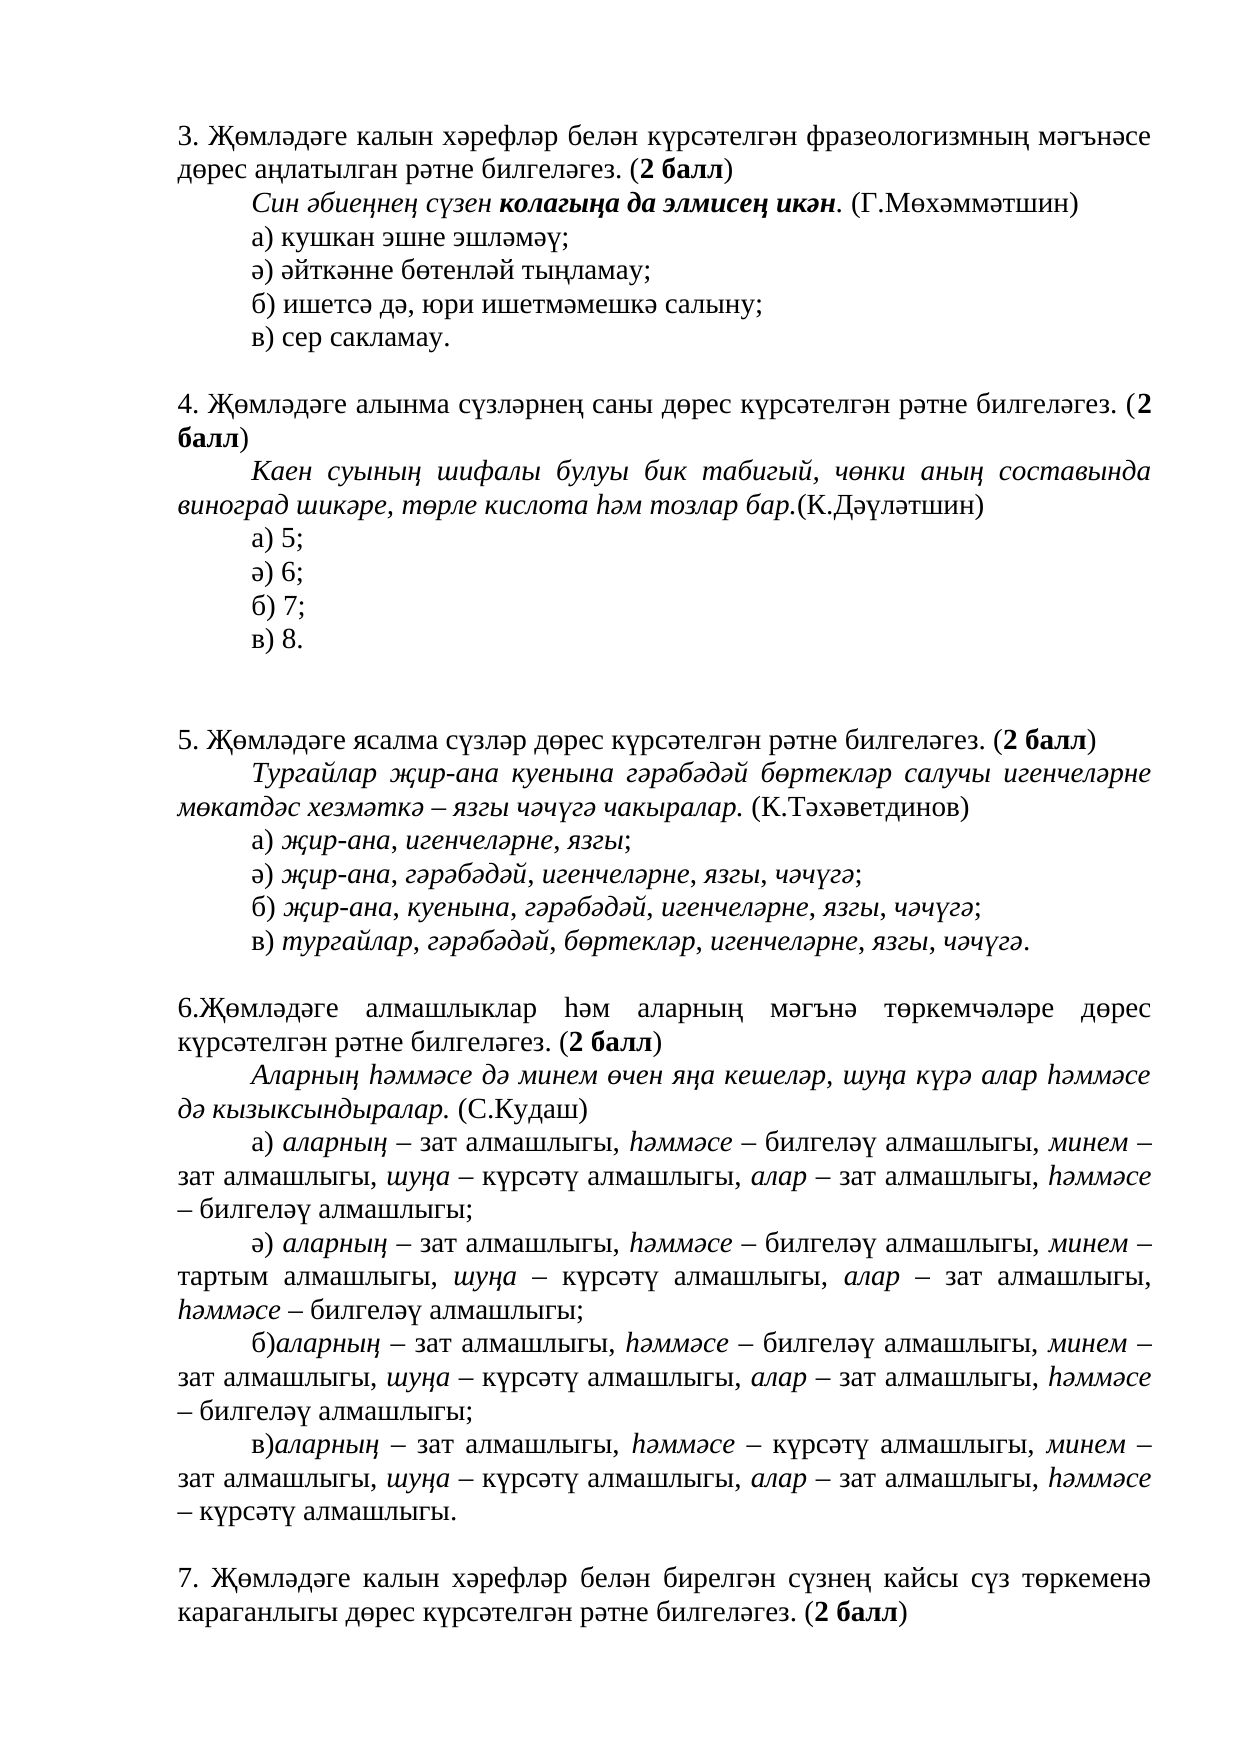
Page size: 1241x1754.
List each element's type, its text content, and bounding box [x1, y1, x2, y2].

text б)аларның – зат алмашлыгы, һәммәсе – билгеләү алмашлыгы, минем – зат алмашлыгы, шуңа – күрсәтү алмашлыгы, алар – зат алмашлыгы, һәммәсе – билгеләү алмашлыгы; [177, 1326, 1152, 1426]
text 7. Җөмләдәге калын хәрефләр белән бирелгән сүзнең кайсы сүз төркеменә караганлыгы дөрес күрсәтелгән рәтне билгеләгез. (2 балл) [177, 1560, 1152, 1627]
text б) ишетсә дә, юри ишетмәмешкә салыну; [177, 286, 1152, 319]
text а) 5; [177, 521, 1152, 554]
text 3. Җөмләдәге калын хәрефләр белән күрсәтелгән фразеологизмның мәгънәсе дөрес аңлатылган рәтне билгеләгез. (2 балл) [177, 118, 1152, 185]
text в) тургайлар, гәрәбәдәй, бөртекләр, игенчеләрне, язгы, чәчүгә. [177, 923, 1152, 957]
text ә) җир-ана, гәрәбәдәй, игенчеләрне, язгы, чәчүгә; [177, 856, 1152, 889]
text 5. Җөмләдәге ясалма сүзләр дөрес күрсәтелгән рәтне билгеләгез. (2 балл) [177, 722, 1152, 755]
text Син әбиеңнең сүзен колагыңа да элмисең икән. (Г.Мөхәммәтшин) [177, 185, 1152, 219]
text а) җир-ана, игенчеләрне, язгы; [177, 822, 1152, 856]
text Каен суының шифалы булуы бик табигый, чөнки аның составында виноград шикәре, төрле кислота һәм тозлар бар.(К.Дәүләтшин) [177, 453, 1152, 521]
text 6.Җөмләдәге алмашлыклар һәм аларның мәгънә төркемчәләре дөрес күрсәтелгән рәтне билгеләгез. (2 балл) [177, 990, 1152, 1057]
text Тургайлар җир-ана куенына гәрәбәдәй бөртекләр салучы игенчеләрне мөкатдәс хезмәткә – язгы чәчүгә чакыралар. (К.Тәхәветдинов) [177, 755, 1152, 822]
text ә) әйткәнне бөтенләй тыңламау; [177, 252, 1152, 286]
text а) аларның – зат алмашлыгы, һәммәсе – билгеләү алмашлыгы, минем – зат алмашлыгы, шуңа – күрсәтү алмашлыгы, алар – зат алмашлыгы, һәммәсе – билгеләү алмашлыгы; [177, 1124, 1152, 1225]
text а) кушкан эшне эшләмәү; [177, 219, 1152, 252]
text в) 8. [177, 621, 1152, 655]
text в)аларның – зат алмашлыгы, һәммәсе – күрсәтү алмашлыгы, минем – зат алмашлыгы, шуңа – күрсәтү алмашлыгы, алар – зат алмашлыгы, һәммәсе – күрсәтү алмашлыгы. [177, 1426, 1152, 1527]
text в) сер сакламау. [177, 319, 1152, 353]
text б) 7; [177, 588, 1152, 621]
text 4. Җөмләдәге алынма сүзләрнең саны дөрес күрсәтелгән рәтне билгеләгез. (2 балл) [177, 386, 1152, 453]
text ә) аларның – зат алмашлыгы, һәммәсе – билгеләү алмашлыгы, минем – тартым алмашлыгы, шуңа – күрсәтү алмашлыгы, алар – зат алмашлыгы, һәммәсе – билгеләү алмашлыгы; [177, 1225, 1152, 1326]
text б) җир-ана, куенына, гәрәбәдәй, игенчеләрне, язгы, чәчүгә; [177, 889, 1152, 923]
text Аларның һәммәсе дә минем өчен яңа кешеләр, шуңа күрә алар һәммәсе дә кызыксындыралар. (С.Кудаш) [177, 1057, 1152, 1124]
text ә) 6; [177, 554, 1152, 588]
